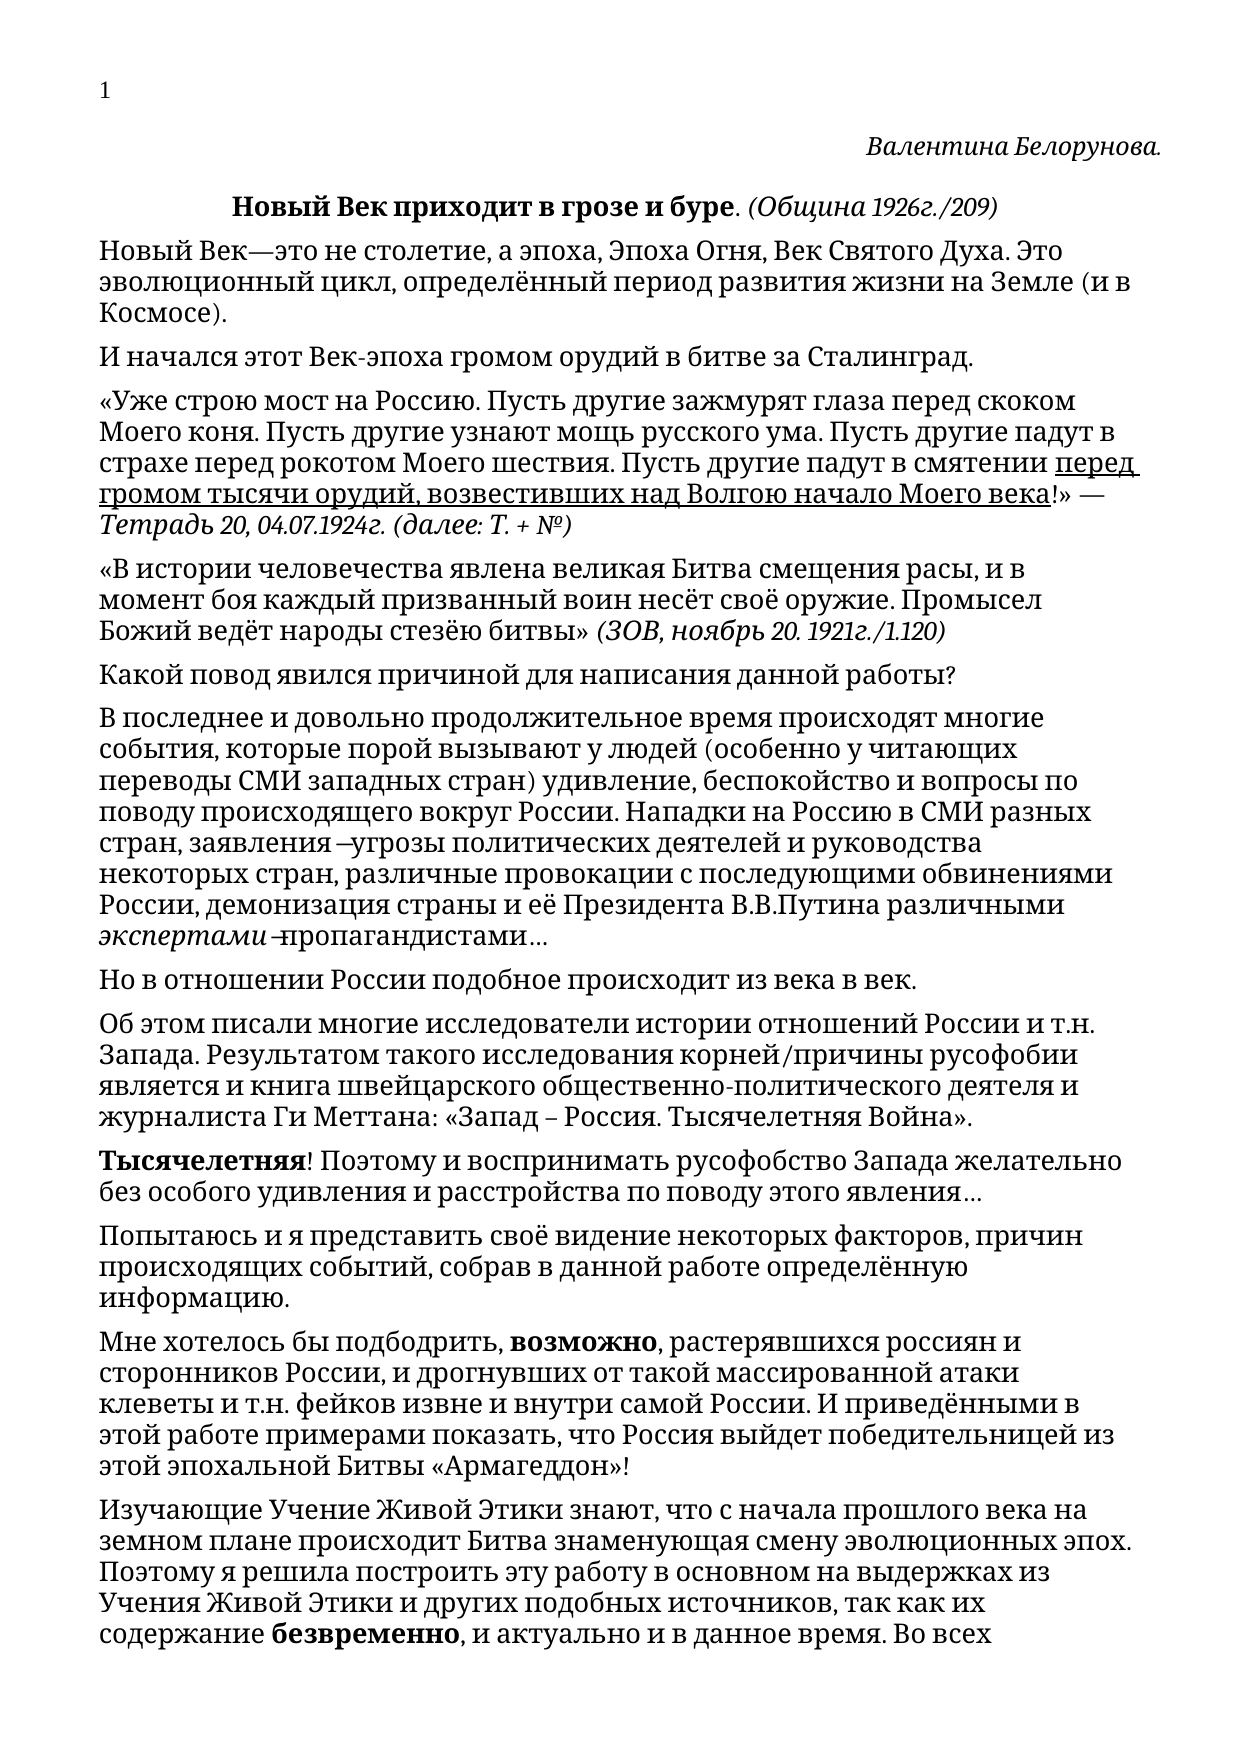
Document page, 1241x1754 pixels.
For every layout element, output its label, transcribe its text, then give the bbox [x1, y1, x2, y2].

text И начался этот Век-эпоха громом орудий в битве за Сталинград. [98, 342, 1132, 373]
text Попытаюсь и я представить своё видение некоторых факторов, причин происходящих событий, собрав в данной работе определённую информацию. [98, 1221, 1132, 1314]
text «В истории человечества явлена великая Битва смещения расы, и в момент боя каждый призванный воин несёт своё оружие. Промысел Божий ведёт народы стезёю битвы» (ЗОВ, ноябрь 20. 1921г./1.120) [98, 554, 1132, 647]
text Тысячелетняя! Поэтому и воспринимать русофобство Запада желательно без особого удивления и расстройства по поводу этого явления… [98, 1146, 1132, 1208]
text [98, 1495, 1132, 1651]
text В последнее и довольно продолжительное время происходят многие события, которые порой вызывают у людей (особенно у читающих переводы СМИ западных стран) удивление, беспокойство и вопросы по поводу происходящего вокруг России. Нападки на Россию в СМИ разных стран, заявления ̶ угрозы политических деятелей и руководства некоторых стран, различные провокации с последующими обвинениями России, демонизация страны и её Президента В.В.Путина различными экспертами ̶пропагандистами… [98, 703, 1132, 953]
text Какой повод явился причиной для написания данной работы? [98, 660, 1132, 691]
text Об этом писали многие исследователи истории отношений России и т.н. Запада. Результатом такого исследования корней/причины русофобии является и книга швейцарского общественно-политического деятеля и журналиста Ги Меттана: «Запад – Россия. Тысячелетняя Война». [98, 1009, 1132, 1133]
text Но в отношении России подобное происходит из века в век. [98, 965, 1132, 996]
text Валентина Белорунова. [69, 132, 1162, 161]
text Новый Век приходит в грозе и буре. (Община 1926г./209) [69, 192, 1162, 223]
text Мне хотелось бы подбодрить, возможно, растерявшихся россиян и сторонников России, и дрогнувших от такой массированной атаки клеветы и т.н. фейков извне и внутри самой России. И приведёнными в этой работе примерами показать, что Россия выйдет победительницей из этой эпохальной Битвы «Армагеддон»! [98, 1327, 1132, 1482]
text «Уже строю мост на Россию. Пусть другие зажмурят глаза перед скоком Моего коня. Пусть другие узнают мощь русского ума. Пусть другие падут в страхе перед рокотом Моего шествия. Пусть другие падут в смятении перед громом тысячи орудий, возвестивших над Волгою начало Моего века!» — Тетрадь 20, 04.07.1924г. (далее: Т. + №) [98, 386, 1147, 541]
text Новый Век—это не столетие, а эпоха, Эпоха Огня, Век Святого Духа. Это эволюционный цикл, определённый период развития жизни на Земле (и в Космосе). [98, 236, 1132, 329]
